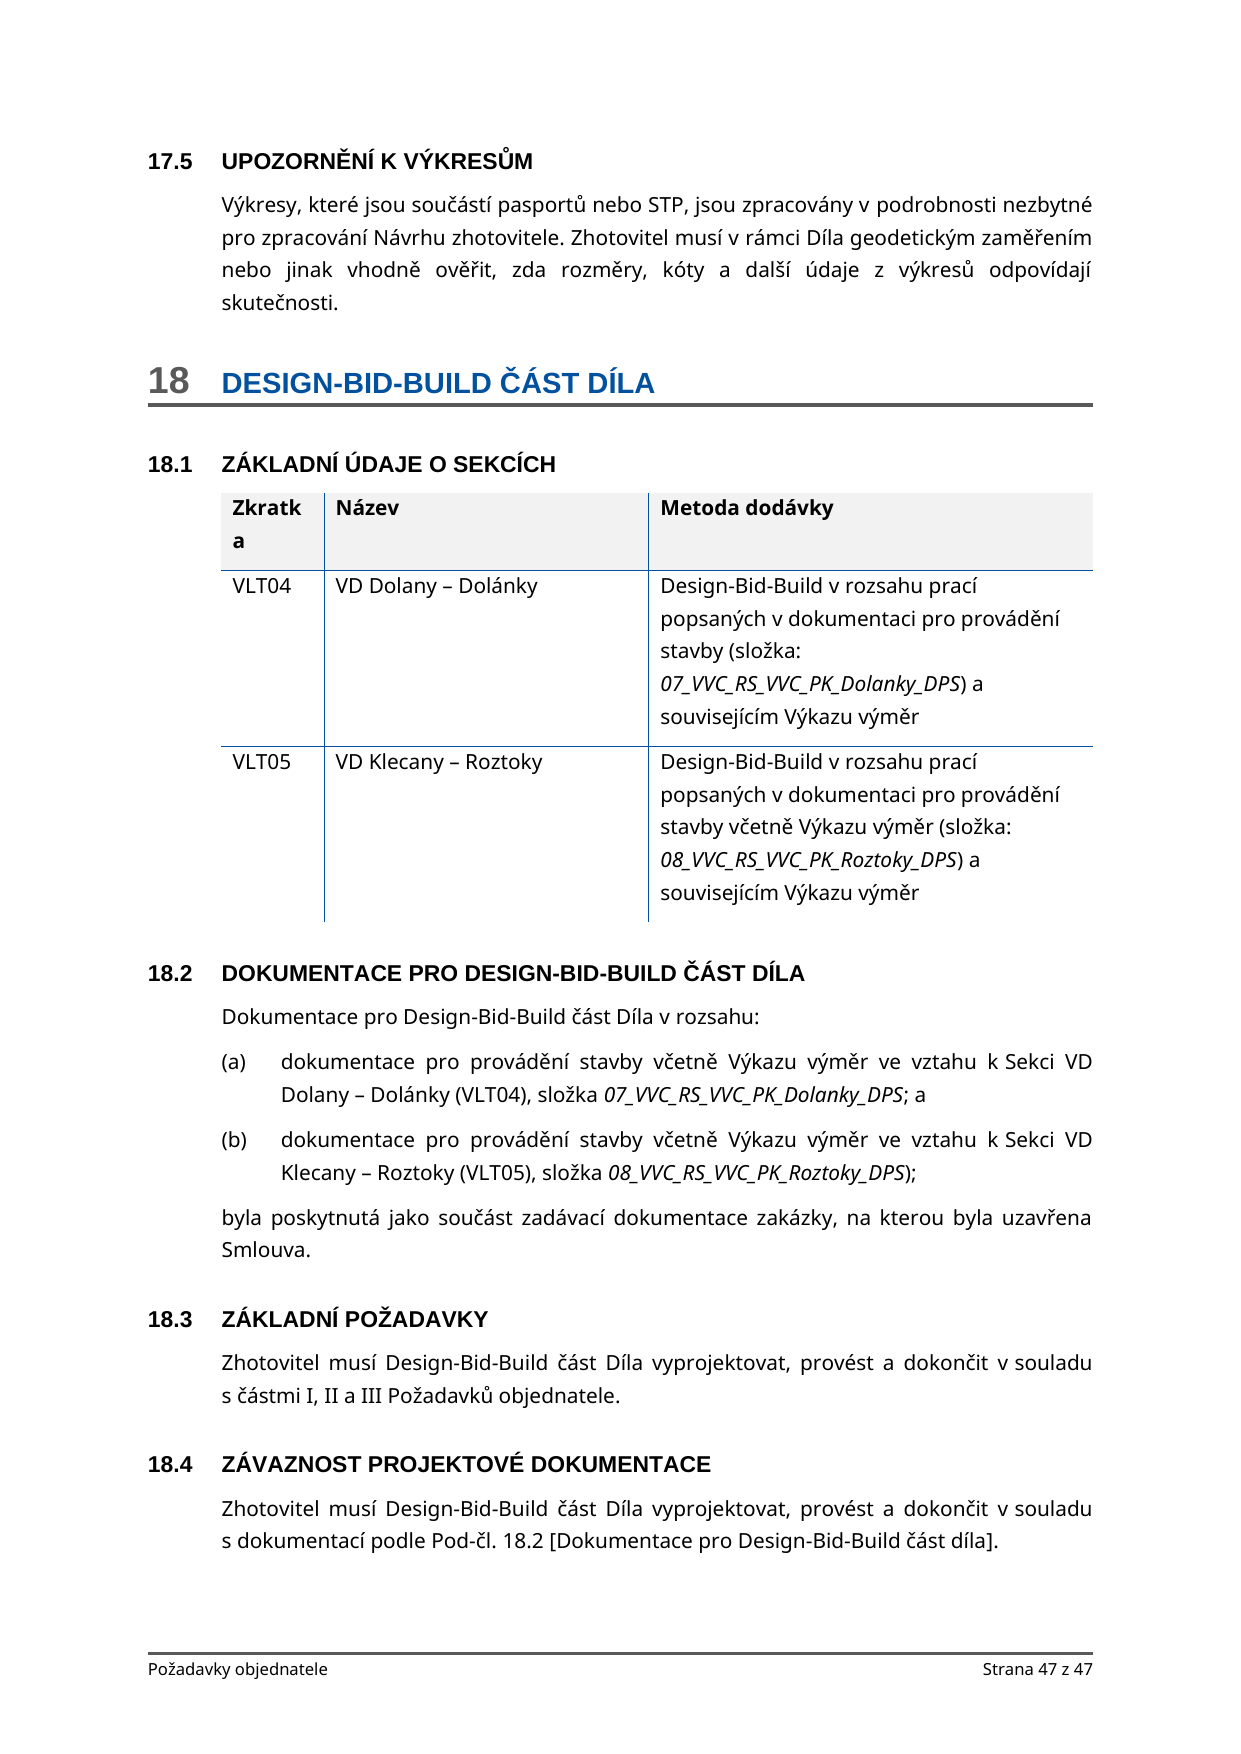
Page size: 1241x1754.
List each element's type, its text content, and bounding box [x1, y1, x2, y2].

text Upozornění k výkresům [148, 148, 1093, 174]
text Základní požadavky [148, 1306, 1093, 1332]
text byla poskytnutá jako součást zadávací dokumentace zakázky, na kterou byla uzavřena Smlouva. [221, 1203, 1093, 1264]
table_cell VLT04 [221, 571, 324, 746]
text Dokumentace pro Design-Bid-Build část díla [148, 960, 1093, 986]
table_cell VD Dolany – Dolánky [325, 571, 648, 746]
table_header Název [325, 493, 648, 570]
table_cell VD Klecany – Roztoky [325, 747, 648, 922]
table_header Zkratka [221, 493, 324, 570]
text Dokumentace pro Design-Bid-Build část Díla v rozsahu: [221, 1002, 1093, 1031]
table_cell Design-Bid-Build v rozsahu prací popsaných v dokumentaci pro provádění stavby (složka: 07_VVC_RS_VVC_PK_Dolanky_DPS) a souvisejícím Výkazu výměr [649, 571, 1093, 746]
table_header Metoda dodávky [649, 493, 1093, 570]
table_cell VLT05 [221, 747, 324, 922]
text Zhotovitel musí Design-Bid-Build část Díla vyprojektovat, provést a dokončit v souladu s částmi I, II a III Požadavků objednatele. [221, 1348, 1093, 1409]
text dokumentace pro provádění stavby včetně Výkazu výměr ve vztahu k Sekci VD Klecany – Roztoky (VLT05), složka 08_VVC_RS_VVC_PK_Roztoky_DPS); [221, 1125, 1093, 1186]
text Design-Bid-Build část díla [148, 358, 1093, 403]
table_cell Design-Bid-Build v rozsahu prací popsaných v dokumentaci pro provádění stavby včetně Výkazu výměr (složka: 08_VVC_RS_VVC_PK_Roztoky_DPS) a souvisejícím Výkazu výměr [649, 747, 1093, 922]
text Závaznost projektové dokumentace [148, 1451, 1093, 1477]
text Zhotovitel musí Design-Bid-Build část Díla vyprojektovat, provést a dokončit v souladu s dokumentací podle Pod-čl. 18.2 [Dokumentace pro Design-Bid-Build část díla]. [221, 1494, 1093, 1555]
text Výkresy, které jsou součástí pasportů nebo STP, jsou zpracovány v podrobnosti nezbytné pro zpracování Návrhu zhotovitele. Zhotovitel musí v rámci Díla geodetickým zaměřením nebo jinak vhodně ověřit, zda rozměry, kóty a další údaje z výkresů odpovídají skutečnosti. [221, 190, 1093, 317]
text Základní údaje o sekcích [148, 451, 1093, 477]
text dokumentace pro provádění stavby včetně Výkazu výměr ve vztahu k Sekci VD Dolany – Dolánky (VLT04), složka 07_VVC_RS_VVC_PK_Dolanky_DPS; a [221, 1047, 1093, 1108]
